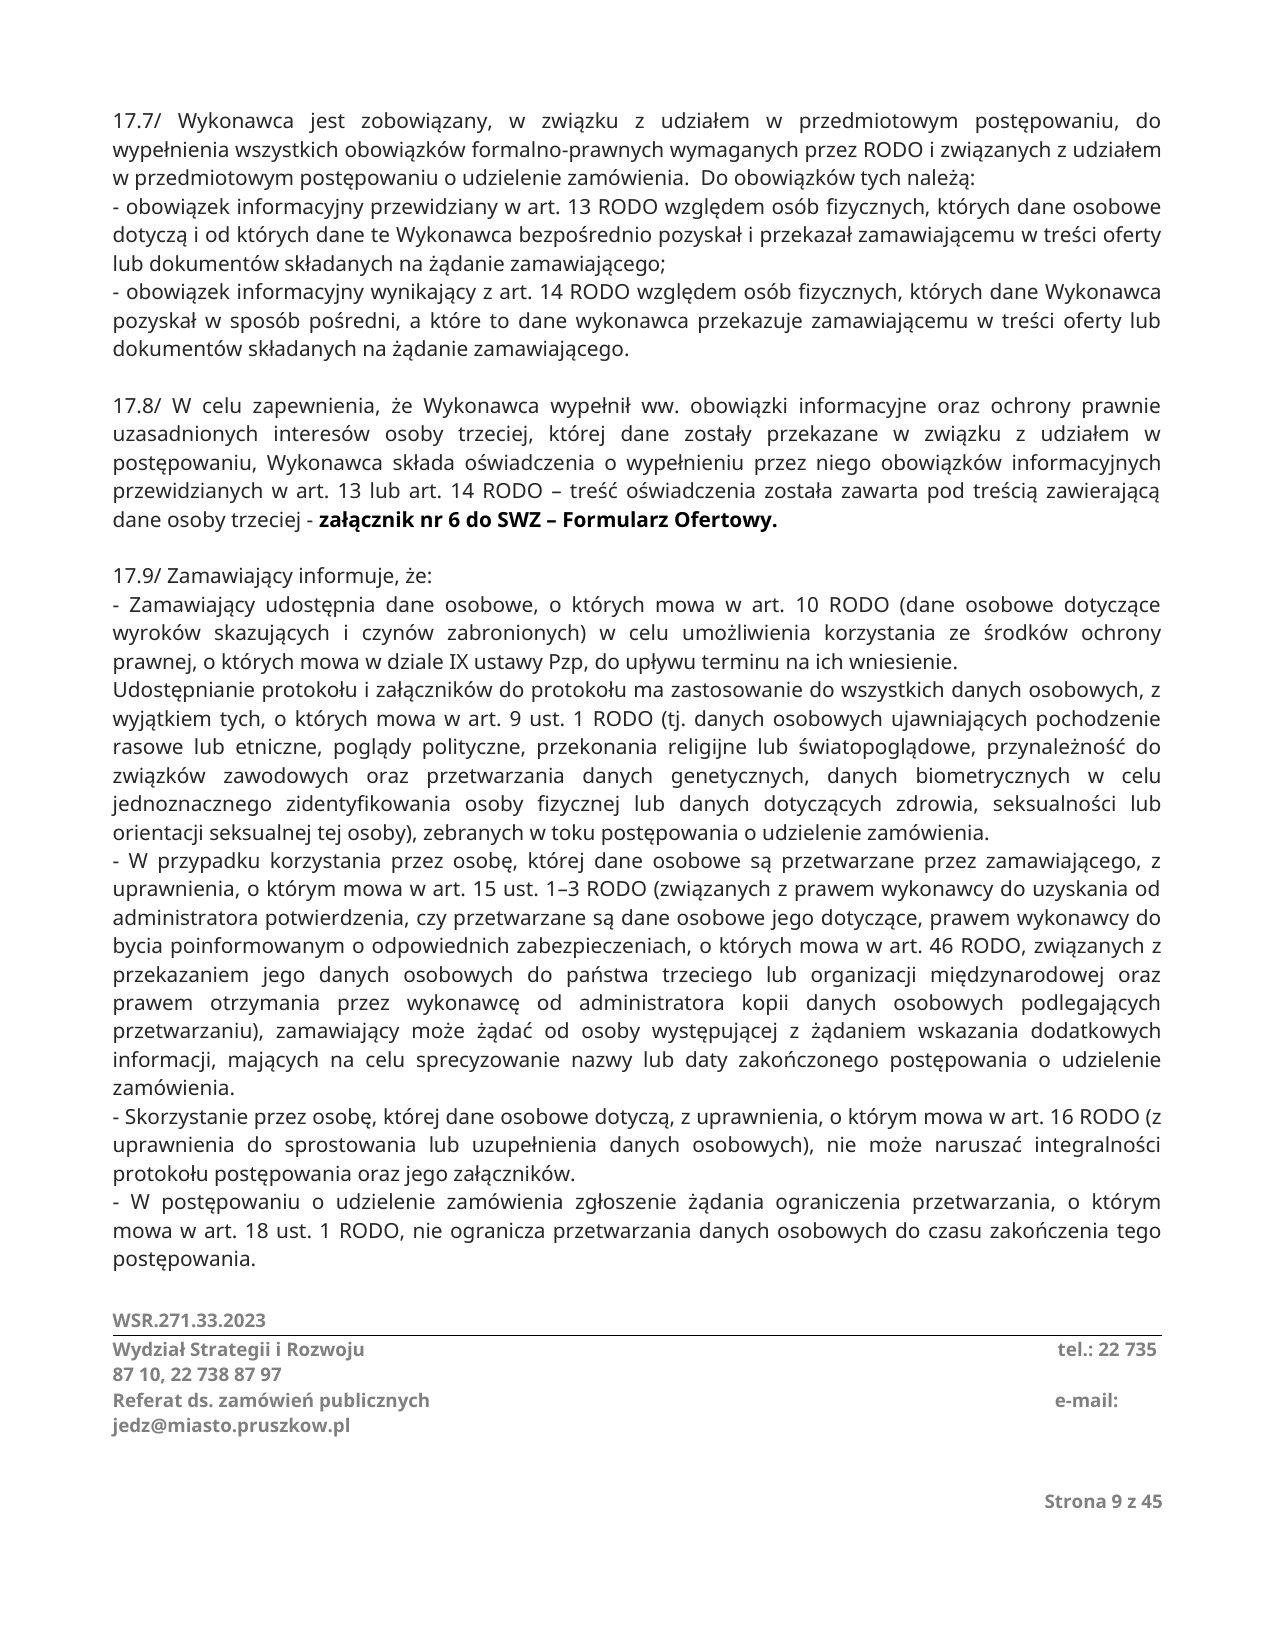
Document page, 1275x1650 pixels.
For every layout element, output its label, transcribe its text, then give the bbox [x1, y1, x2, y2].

text - obowiązek informacyjny wynikający z art. 14 RODO względem osób fizycznych, których dane Wykonawca pozyskał w sposób pośredni, a które to dane wykonawca przekazuje zamawiającemu w treści oferty lub dokumentów składanych na żądanie zamawiającego. [112, 277, 1162, 363]
text - W przypadku korzystania przez osobę, której dane osobowe są przetwarzane przez zamawiającego, z uprawnienia, o którym mowa w art. 15 ust. 1–3 RODO (związanych z prawem wykonawcy do uzyskania od administratora potwierdzenia, czy przetwarzane są dane osobowe jego dotyczące, prawem wykonawcy do bycia poinformowanym o odpowiednich zabezpieczeniach, o których mowa w art. 46 RODO, związanych z przekazaniem jego danych osobowych do państwa trzeciego lub organizacji międzynarodowej oraz prawem otrzymania przez wykonawcę od administratora kopii danych osobowych podlegających przetwarzaniu), zamawiający może żądać od osoby występującej z żądaniem wskazania dodatkowych informacji, mających na celu sprecyzowanie nazwy lub daty zakończonego postępowania o udzielenie zamówienia. [112, 846, 1162, 1102]
text - Skorzystanie przez osobę, której dane osobowe dotyczą, z uprawnienia, o którym mowa w art. 16 RODO (z uprawnienia do sprostowania lub uzupełnienia danych osobowych), nie może naruszać integralności protokołu postępowania oraz jego załączników. [112, 1102, 1162, 1187]
text - W postępowaniu o udzielenie zamówienia zgłoszenie żądania ograniczenia przetwarzania, o którym mowa w art. 18 ust. 1 RODO, nie ogranicza przetwarzania danych osobowych do czasu zakończenia tego postępowania. [112, 1187, 1162, 1273]
text Udostępnianie protokołu i załączników do protokołu ma zastosowanie do wszystkich danych osobowych, z wyjątkiem tych, o których mowa w art. 9 ust. 1 RODO (tj. danych osobowych ujawniających pochodzenie rasowe lub etniczne, poglądy polityczne, przekonania religijne lub światopoglądowe, przynależność do związków zawodowych oraz przetwarzania danych genetycznych, danych biometrycznych w celu jednoznacznego zidentyfikowania osoby fizycznej lub danych dotyczących zdrowia, seksualności lub orientacji seksualnej tej osoby), zebranych w toku postępowania o udzielenie zamówienia. [112, 675, 1162, 846]
text 17.9/ Zamawiający informuje, że: [112, 562, 1162, 590]
text - obowiązek informacyjny przewidziany w art. 13 RODO względem osób fizycznych, których dane osobowe dotyczą i od których dane te Wykonawca bezpośrednio pozyskał i przekazał zamawiającemu w treści oferty lub dokumentów składanych na żądanie zamawiającego; [112, 192, 1162, 277]
text 17.8/ W celu zapewnienia, że Wykonawca wypełnił ww. obowiązki informacyjne oraz ochrony prawnie uzasadnionych interesów osoby trzeciej, której dane zostały przekazane w związku z udziałem w postępowaniu, Wykonawca składa oświadczenia o wypełnieniu przez niego obowiązków informacyjnych przewidzianych w art. 13 lub art. 14 RODO – treść oświadczenia została zawarta pod treścią zawierającą dane osoby trzeciej - załącznik nr 6 do SWZ – Formularz Ofertowy. [112, 391, 1162, 533]
text 17.7/ Wykonawca jest zobowiązany, w związku z udziałem w przedmiotowym postępowaniu, do wypełnienia wszystkich obowiązków formalno-prawnych wymaganych przez RODO i związanych z udziałem w przedmiotowym postępowaniu o udzielenie zamówienia. Do obowiązków tych należą: [112, 107, 1162, 192]
text - Zamawiający udostępnia dane osobowe, o których mowa w art. 10 RODO (dane osobowe dotyczące wyroków skazujących i czynów zabronionych) w celu umożliwienia korzystania ze środków ochrony prawnej, o których mowa w dziale IX ustawy Pzp, do upływu terminu na ich wniesienie. [112, 590, 1162, 675]
